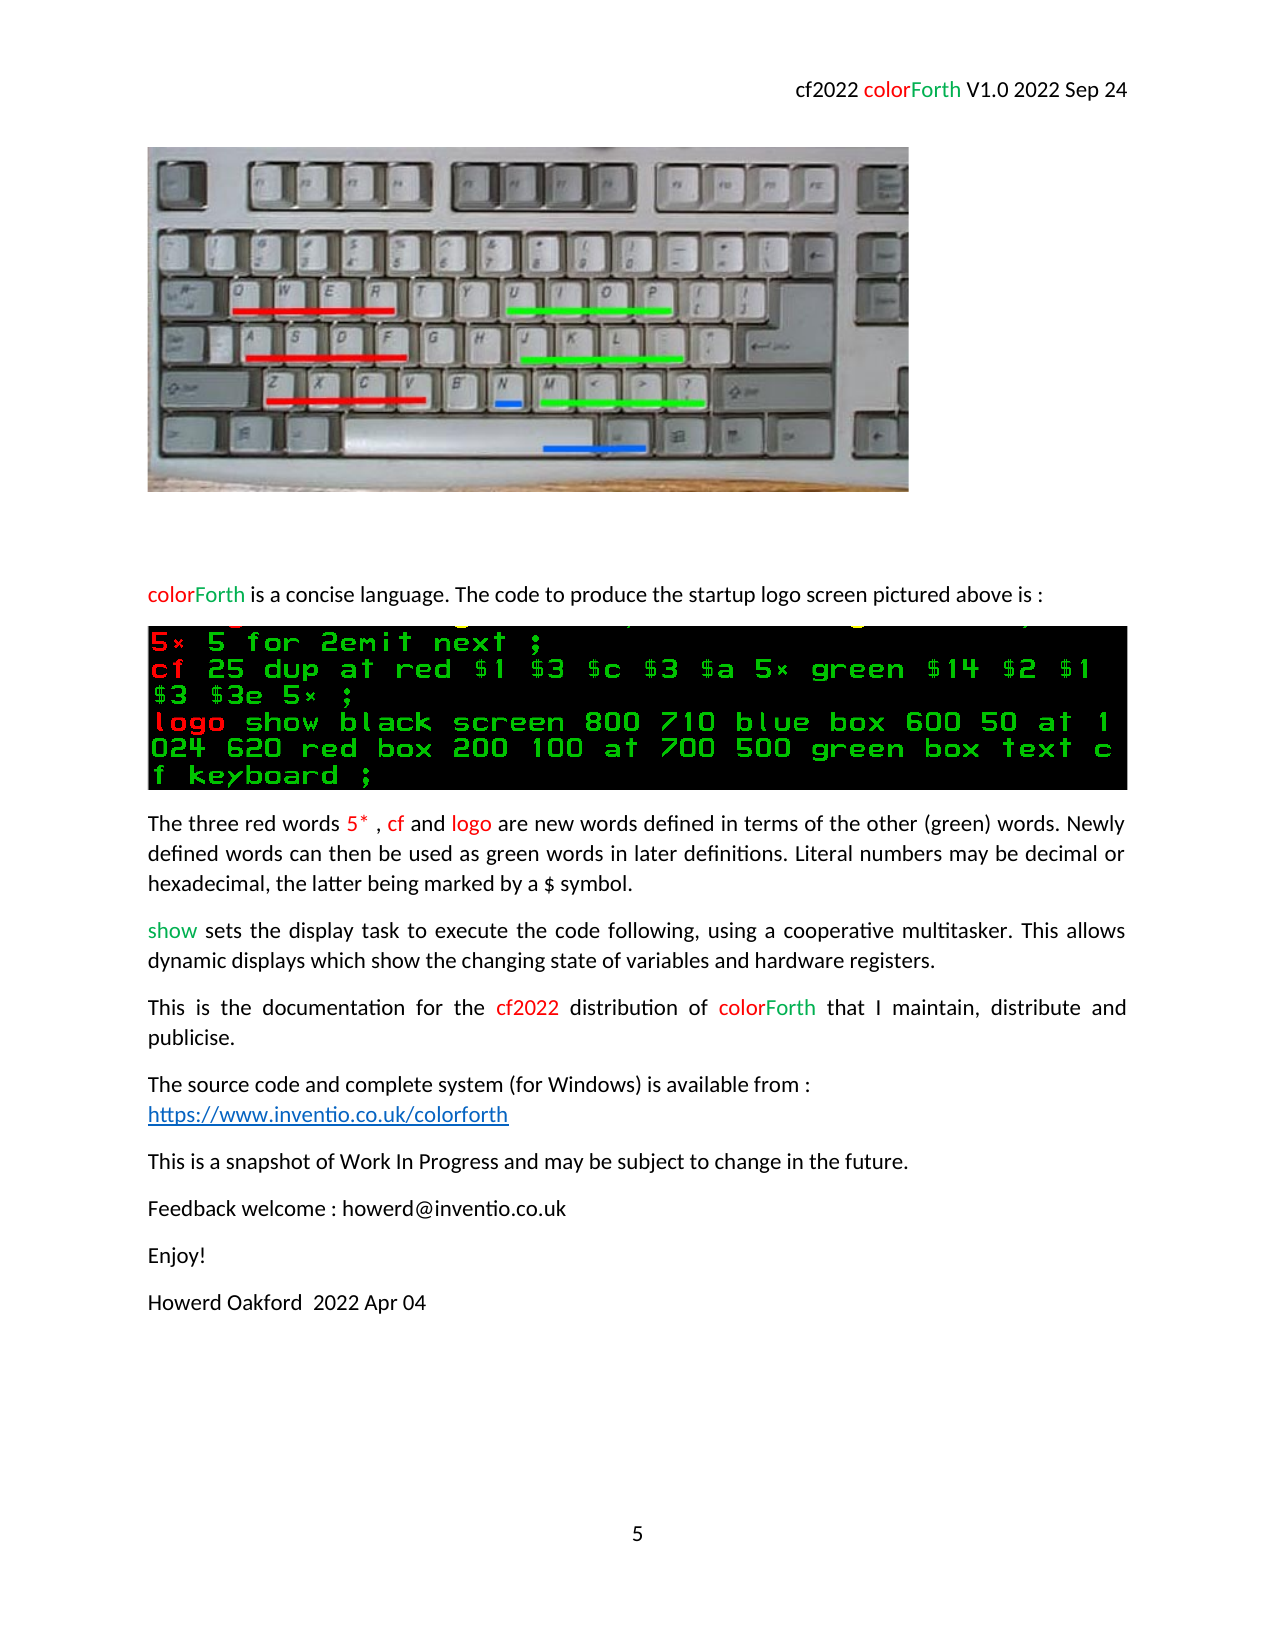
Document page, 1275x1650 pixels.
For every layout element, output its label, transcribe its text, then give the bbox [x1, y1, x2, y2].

text The three red words 5* , cf and logo are new words defined in terms of the other (green) words. Newly defined words can then be used as green words in later definitions. Literal numbers may be decimal or hexadecimal, the latter being marked by a $ symbol. [148, 809, 1127, 897]
text Enjoy! [148, 1241, 1127, 1269]
picture [147, 626, 1128, 790]
text This is a snapshot of Work In Progress and may be subject to change in the future. [148, 1147, 1127, 1175]
picture [147, 147, 909, 492]
text The source code and complete system (for Windows) is available from : https://www.inventio.co.uk/colorforth [148, 1070, 1127, 1128]
text colorForth is a concise language. The code to produce the startup logo screen pictured above is : [148, 580, 1127, 608]
text Howerd Oakford 2022 Apr 04 [148, 1288, 1127, 1316]
text Feedback welcome : howerd@inventio.co.uk [148, 1194, 1127, 1222]
text show sets the display task to execute the code following, using a cooperative multitasker. This allows dynamic displays which show the changing state of variables and hardware registers. [148, 916, 1127, 974]
text This is the documentation for the cf2022 distribution of colorForth that I maintain, distribute and publicise. [148, 993, 1127, 1051]
